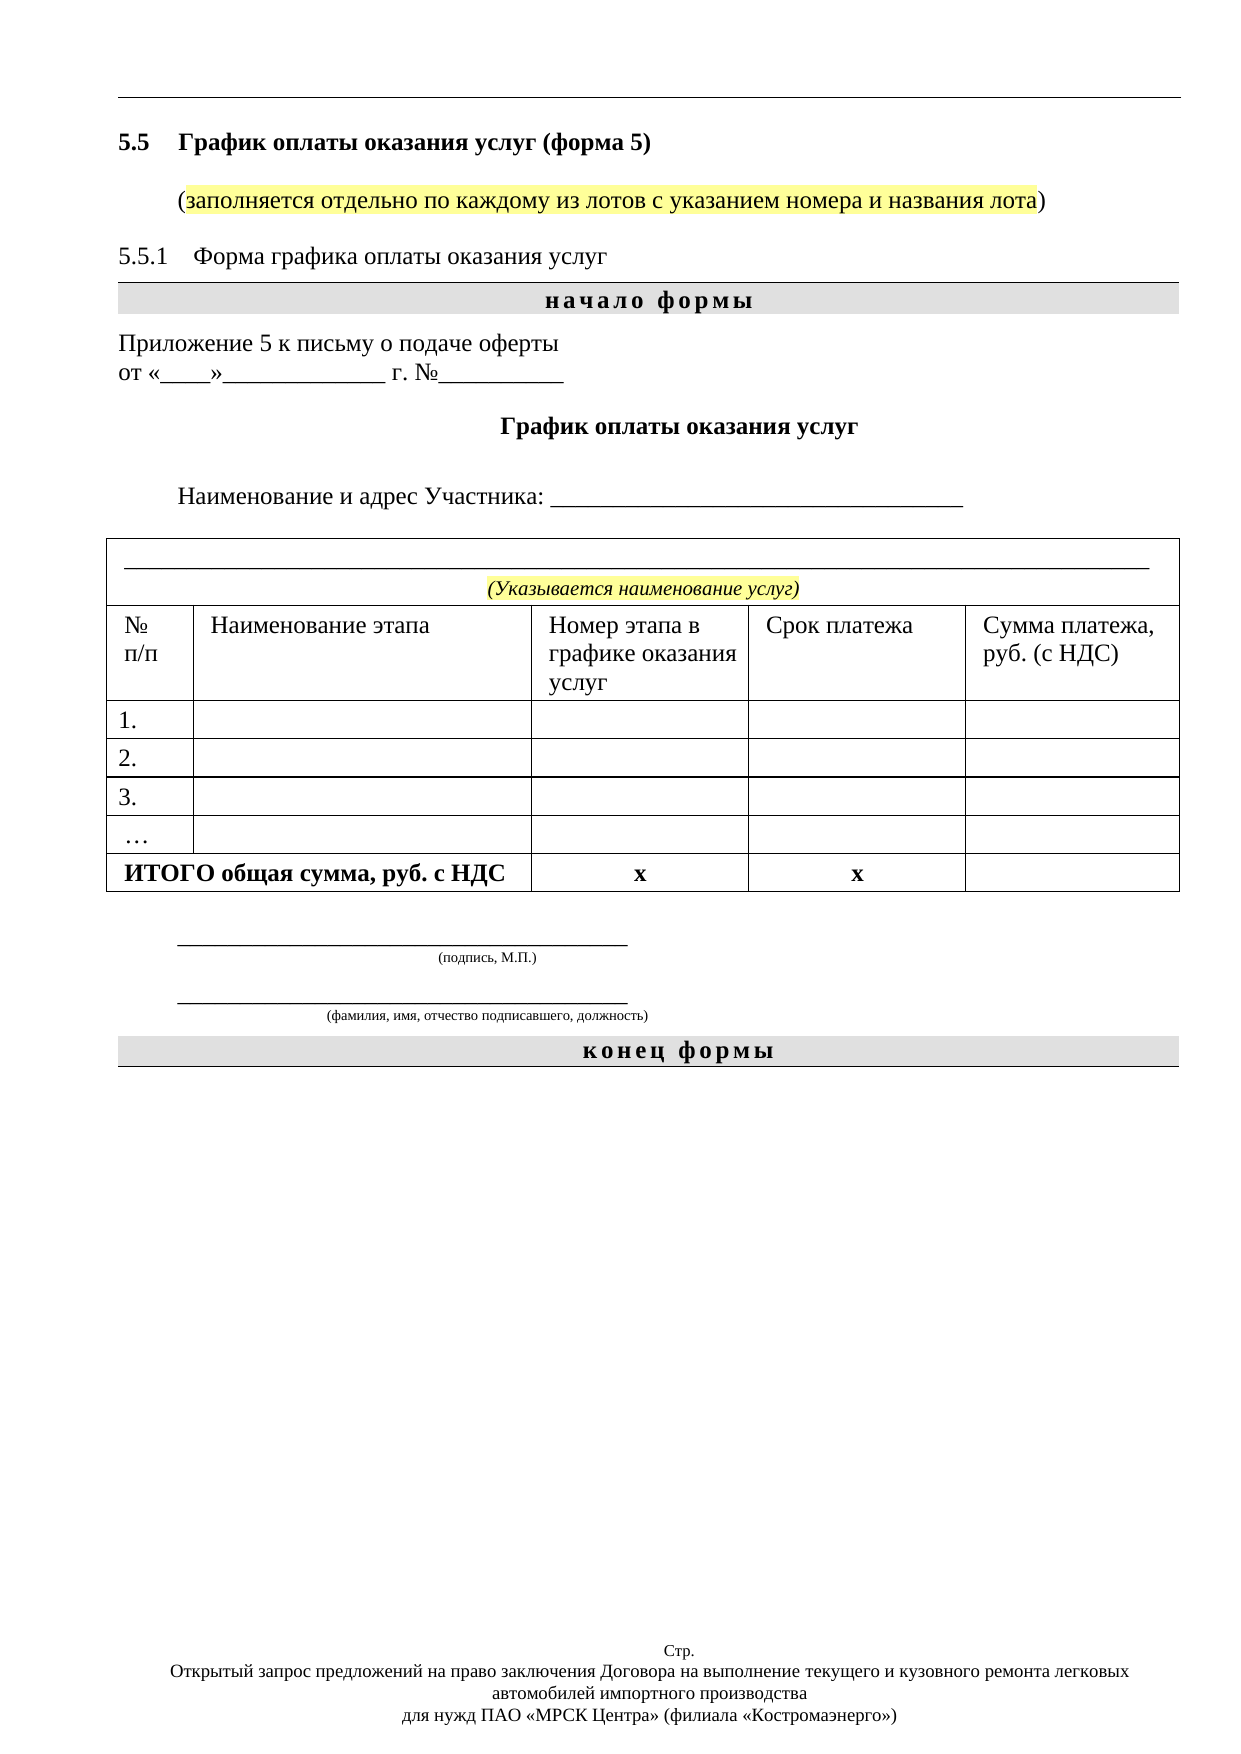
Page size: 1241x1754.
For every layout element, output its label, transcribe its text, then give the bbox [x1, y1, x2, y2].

table_cell № п/п [107, 606, 193, 700]
table_cell [194, 739, 531, 776]
table_cell [532, 816, 748, 853]
table_cell [966, 701, 1179, 738]
table_cell [966, 778, 1179, 814]
table_cell [966, 854, 1179, 891]
table_cell ИТОГО общая сумма, руб. с НДС [107, 854, 531, 891]
table_cell [966, 739, 1179, 776]
table_cell [749, 701, 965, 738]
subtitle Форма графика оплаты оказания услуг [118, 241, 1181, 269]
text ____________________________________ [118, 978, 1181, 1007]
table_cell Срок платежа [749, 606, 965, 700]
table_header __________________________________________________________________________________ (Указывается наименование услуг) [107, 539, 1179, 604]
table_cell [532, 778, 748, 814]
text (фамилия, имя, отчество подписавшего, должность) [118, 1007, 797, 1036]
table_cell [107, 739, 193, 776]
table_cell [532, 739, 748, 776]
table_cell [749, 739, 965, 776]
table_cell [749, 778, 965, 814]
table_cell Номер этапа в графике оказания услуг [532, 606, 748, 700]
text Приложение 5 к письму о подаче оферты от «____»_____________ г. №__________ [118, 328, 1181, 386]
table_cell [107, 778, 193, 814]
table_cell [194, 816, 531, 853]
table_cell х [749, 854, 965, 891]
table_cell [749, 816, 965, 853]
table_cell [107, 701, 193, 738]
table_cell [532, 701, 748, 738]
text График оплаты оказания услуг [118, 411, 1181, 439]
text ____________________________________ [118, 921, 1181, 949]
table_cell … [107, 816, 193, 853]
text (подпись, М.П.) [118, 949, 797, 978]
table_cell х [532, 854, 748, 891]
table_cell [194, 701, 531, 738]
text начало формы [118, 283, 1179, 314]
table_cell [194, 778, 531, 814]
text конец формы [118, 1036, 1179, 1066]
table_cell Наименование этапа [194, 606, 531, 700]
text Наименование и адрес Участника: _________________________________ [118, 481, 1181, 509]
subtitle График оплаты оказания услуг (форма 5) [118, 127, 1181, 156]
table_cell Сумма платежа, руб. (с НДС) [966, 606, 1179, 700]
table_cell [966, 816, 1179, 853]
